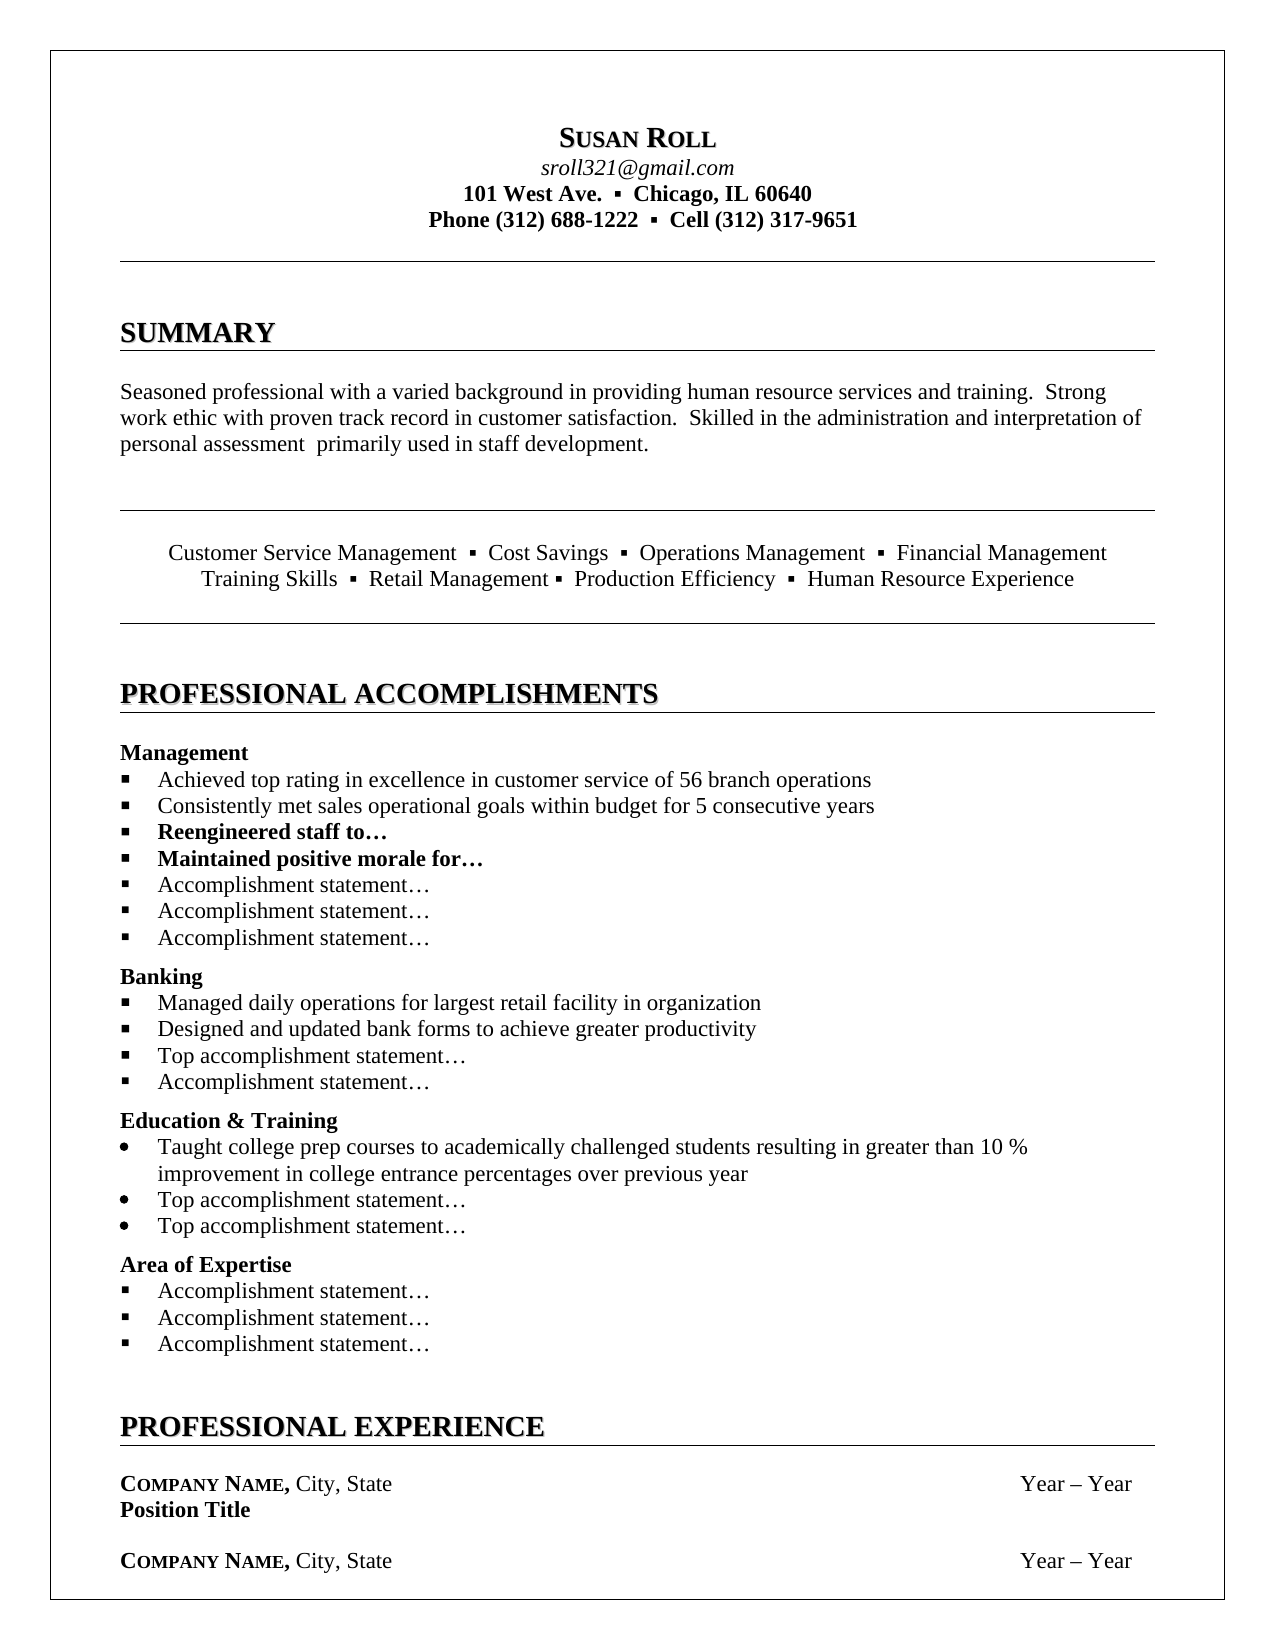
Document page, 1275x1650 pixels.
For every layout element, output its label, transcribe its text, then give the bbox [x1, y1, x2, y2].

title SUMMARY [120, 315, 1155, 350]
list Consistently met sales operational goals within budget for 5 consecutive years [120, 792, 1155, 818]
list Reengineered staff to… [120, 818, 1155, 845]
text Seasoned professional with a varied background in providing human resource services and training. Strong work ethic with proven track record in customer satisfaction. Skilled in the administration and interpretation of personal assessment primarily used in staff development. [120, 378, 1155, 457]
text Management [120, 739, 1155, 766]
title PROFESSIONAL ACCOMPLISHMENTS [120, 676, 1155, 712]
text 101 West Ave. ▪ Chicago, IL 60640 [120, 180, 1155, 206]
text Education & Training [120, 1107, 1155, 1133]
text Company Name, City, State Year – Year [120, 1470, 1155, 1496]
subtitle sroll321@gmail.com [120, 153, 1155, 180]
list Accomplishment statement… [120, 1278, 1155, 1304]
list Achieved top rating in excellence in customer service of 56 branch operations [120, 766, 1155, 792]
list Top accomplishment statement… [120, 1212, 1155, 1239]
text Phone (312) 688-1222 ▪ Cell (312) 317-9651 [120, 206, 1155, 233]
list Top accomplishment statement… [120, 1186, 1155, 1212]
list Accomplishment statement… [120, 1068, 1155, 1094]
text Banking [120, 963, 1155, 989]
list Managed daily operations for largest retail facility in organization [120, 989, 1155, 1015]
text Position Title [120, 1496, 1155, 1523]
title Susan Roll [120, 120, 1155, 153]
title PROFESSIONAL EXPERIENCE [120, 1409, 1155, 1445]
text Area of Expertise [120, 1251, 1155, 1278]
list Accomplishment statement… [120, 924, 1155, 950]
list Accomplishment statement… [120, 897, 1155, 924]
list Top accomplishment statement… [120, 1042, 1155, 1068]
list Maintained positive morale for… [120, 845, 1155, 871]
list Designed and updated bank forms to achieve greater productivity [120, 1015, 1155, 1042]
text Company Name, City, State Year – Year [120, 1547, 1155, 1573]
list Accomplishment statement… [120, 871, 1155, 897]
list Accomplishment statement… [120, 1304, 1155, 1330]
list Accomplishment statement… [120, 1330, 1155, 1357]
list Taught college prep courses to academically challenged students resulting in greater than 10 % improvement in college entrance percentages over previous year [120, 1133, 1155, 1186]
text Customer Service Management ▪ Cost Savings ▪ Operations Management ▪ Financial Management Training Skills ▪ Retail Management ▪ Production Efficiency ▪ Human Resource Experience [120, 539, 1155, 592]
